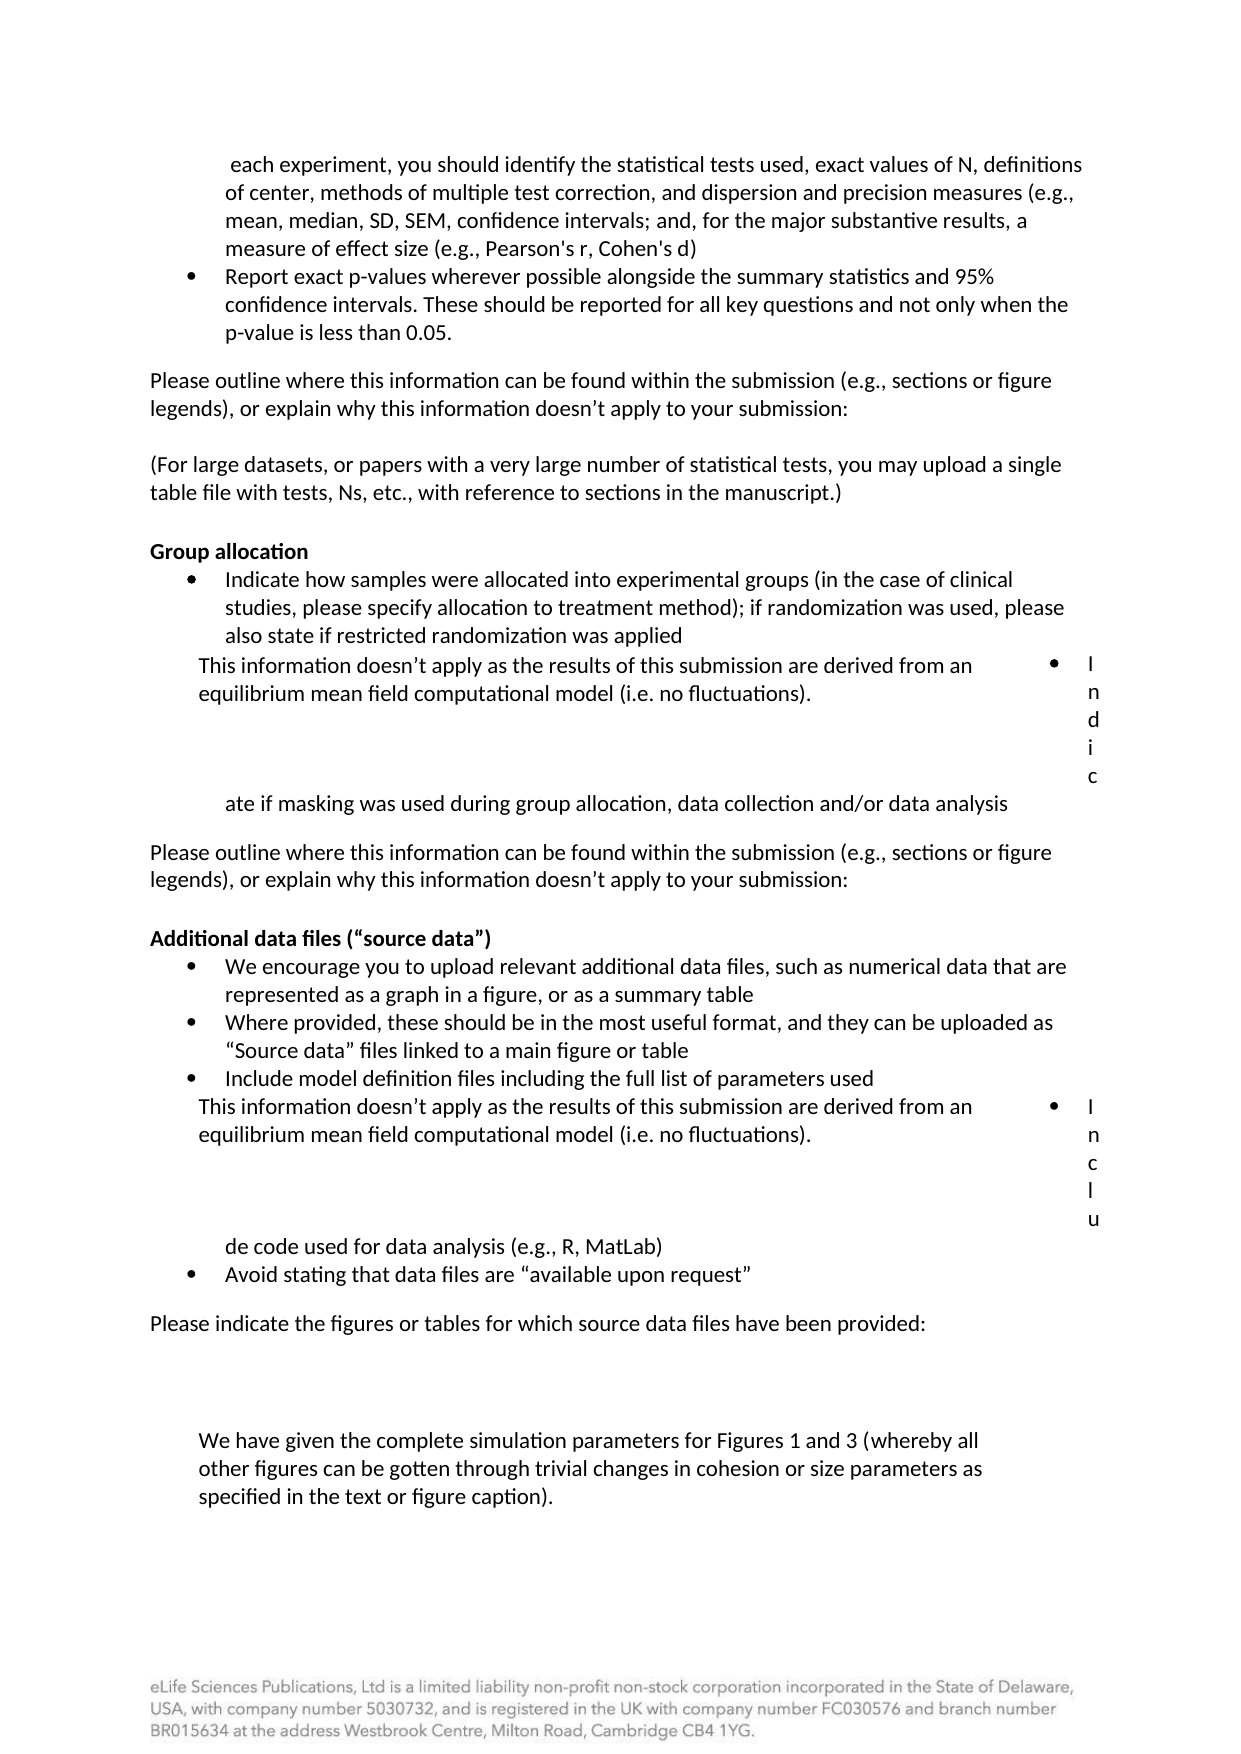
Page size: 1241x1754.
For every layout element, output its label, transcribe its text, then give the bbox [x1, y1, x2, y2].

list Include code used for data analysis (e.g., R, MatLab) [187, 1092, 1090, 1260]
list Include model definition files including the full list of parameters used [187, 1064, 1090, 1092]
list Where provided, these should be in the most useful format, and they can be uploaded as “Source data” files linked to a main figure or table [187, 1008, 1090, 1064]
list Report exact p-values wherever possible alongside the summary statistics and 95% confidence intervals. These should be reported for all key questions and not only when the p-value is less than 0.05. [187, 262, 1090, 346]
list Indicate if masking was used during group allocation, data collection and/or data analysis [187, 649, 1090, 817]
list We encourage you to upload relevant additional data files, such as numerical data that are represented as a graph in a figure, or as a summary table [187, 952, 1090, 1008]
list Indicate how samples were allocated into experimental groups (in the case of clinical studies, please specify allocation to treatment method); if randomization was used, please also state if restricted randomization was applied [187, 565, 1090, 649]
text (For large datasets, or papers with a very large number of statistical tests, you may upload a single table file with tests, Ns, etc., with reference to sections in the manuscript.) [150, 451, 1090, 507]
text This information doesn’t apply as the results of this submission are derived from an equilibrium mean field computational model (i.e. no fluctuations). [198, 1092, 1013, 1148]
text Group allocation [150, 537, 1090, 565]
text We have given the complete simulation parameters for Figures 1 and 3 (whereby all other figures can be gotten through trivial changes in cohesion or size parameters as specified in the text or figure caption). [198, 1426, 1013, 1510]
picture [0, 1635, 1241, 1754]
list Avoid stating that data files are “available upon request” [187, 1260, 1090, 1288]
text Additional data files (“source data”) [150, 924, 1090, 952]
text This information doesn’t apply as the results of this submission are derived from an equilibrium mean field computational model (i.e. no fluctuations). [198, 651, 1013, 707]
text Please indicate the figures or tables for which source data files have been provided: [150, 1309, 1090, 1337]
